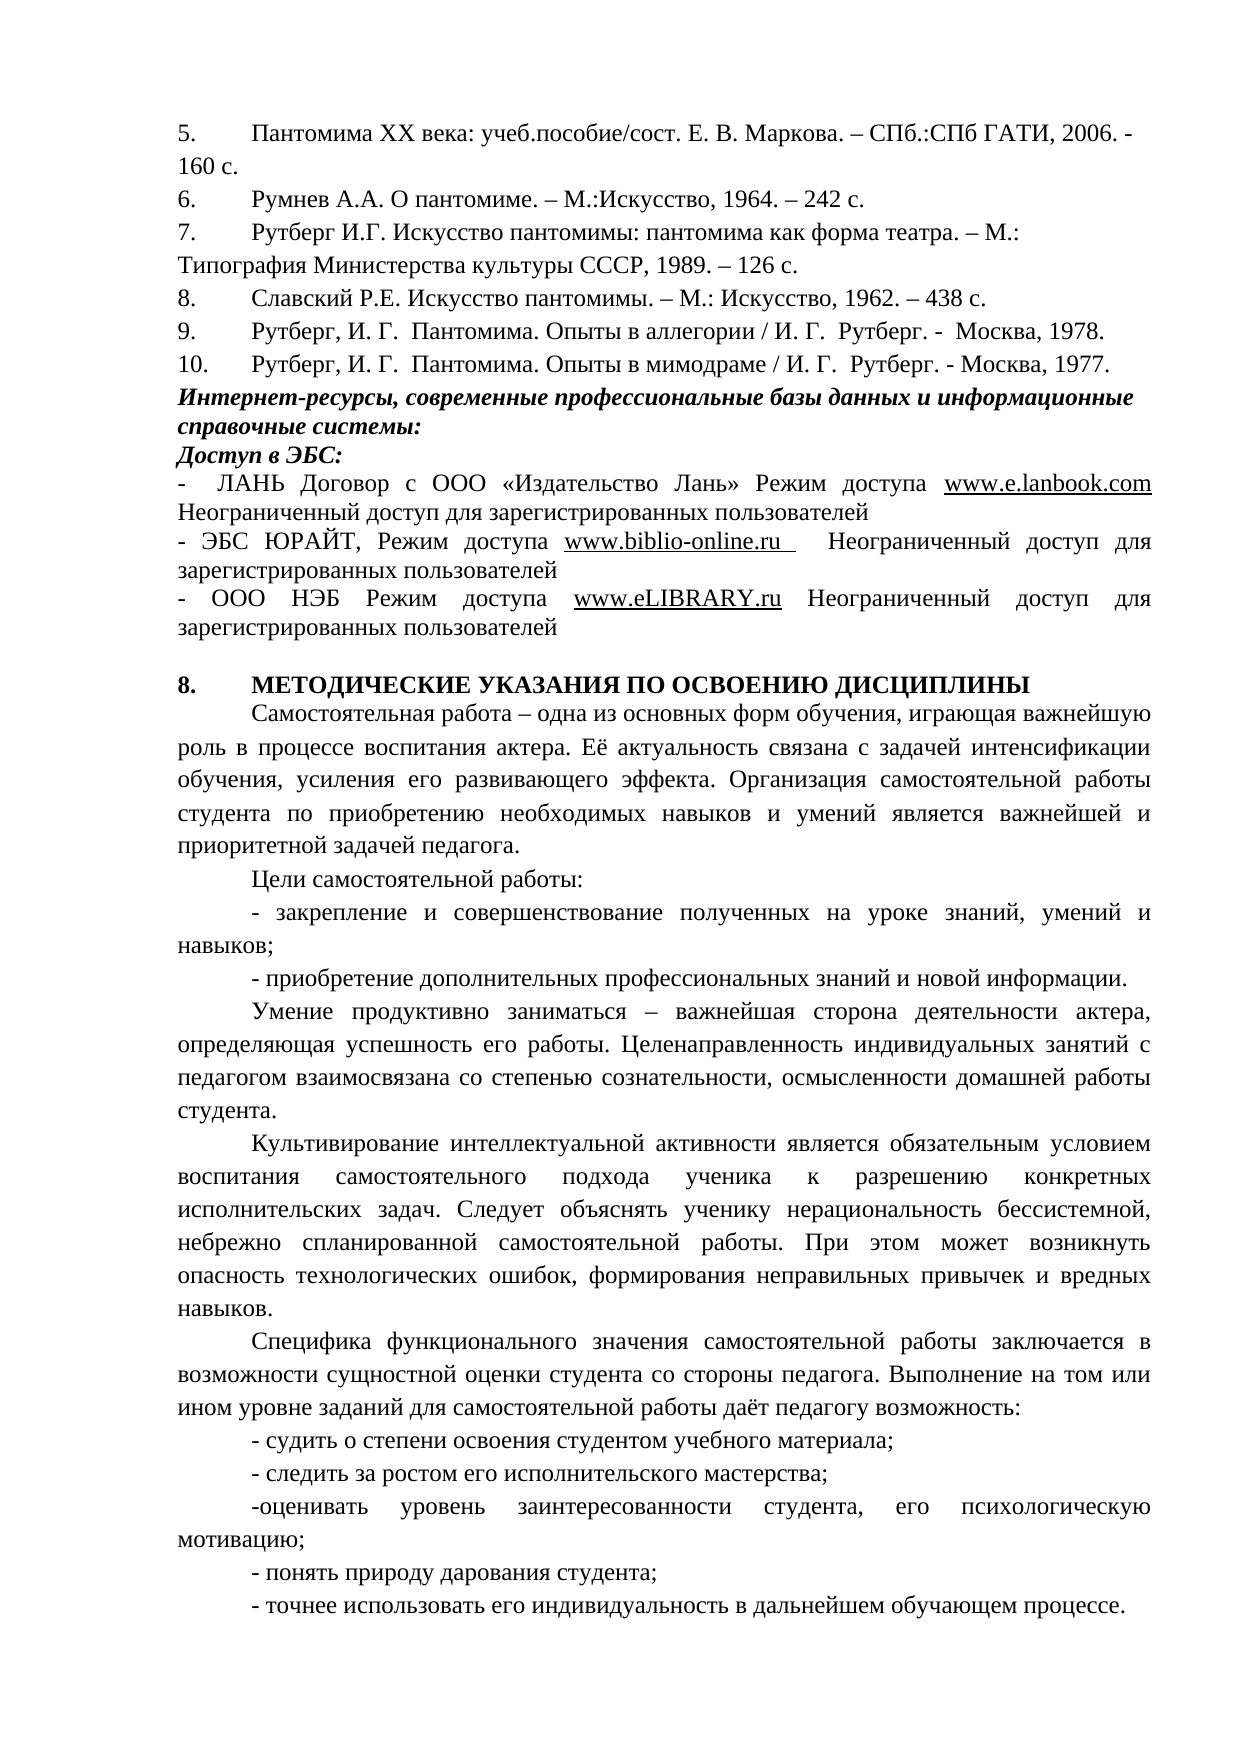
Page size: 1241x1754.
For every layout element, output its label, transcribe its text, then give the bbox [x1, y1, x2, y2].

text - судить о степени освоения студентом учебного материала; [177, 1425, 1152, 1454]
text -оценивать уровень заинтересованности студента, его психологическую мотивацию; [177, 1491, 1152, 1553]
text 6. Румнев А.А. О пантомиме. – М.:Искусство, 1964. – 242 с. [177, 184, 1152, 213]
text - ЭБС ЮРАЙТ, Режим доступа www.biblio-online.ru Неограниченный доступ для зарегистрированных пользователей [177, 526, 1152, 583]
text Культивирование интеллектуальной активности является обязательным условием воспитания самостоятельного подхода ученика к разрешению конкретных исполнительских задач. Следует объяснять ученику нерациональность бессистемной, небрежно спланированной самостоятельной работы. При этом может возникнуть опасность технологических ошибок, формирования неправильных привычек и вредных навыков. [177, 1128, 1152, 1322]
text Доступ в ЭБС: [177, 440, 1152, 468]
text 10. Рутберг, И. Г. Пантомима. Опыты в мимодраме / И. Г. Рутберг. - Москва, 1977. [177, 349, 1152, 378]
text - ООО НЭБ Режим доступа www.eLIBRARY.ru Неограниченный доступ для зарегистрированных пользователей [177, 583, 1152, 641]
text - приобретение дополнительных профессиональных знаний и новой информации. [177, 963, 1152, 991]
text Самостоятельная работа – одна из основных форм обучения, играющая важнейшую роль в процессе воспитания актера. Её актуальность связана с задачей интенсификации обучения, усиления его развивающего эффекта. Организация самостоятельной работы студента по приобретению необходимых навыков и умений является важнейшей и приоритетной задачей педагога. [177, 698, 1152, 859]
text 9. Рутберг, И. Г. Пантомима. Опыты в аллегории / И. Г. Рутберг. - Москва, 1978. [177, 316, 1152, 345]
text Умение продуктивно заниматься – важнейшая сторона деятельности актера, определяющая успешность его работы. Целенаправленность индивидуальных занятий с педагогом взаимосвязана со степенью сознательности, осмысленности домашней работы студента. [177, 996, 1152, 1123]
text - закрепление и совершенствование полученных на уроке знаний, умений и навыков; [177, 897, 1152, 958]
text - точнее использовать его индивидуальность в дальнейшем обучающем процессе. [177, 1590, 1152, 1619]
text Цели самостоятельной работы: [177, 864, 1152, 892]
text - следить за ростом его исполнительского мастерства; [177, 1458, 1152, 1487]
text 8. Славский Р.Е. Искусство пантомимы. – М.: Искусство, 1962. – 438 с. [177, 283, 1152, 312]
text Интернет-ресурсы, современные профессиональные базы данных и информационные справочные системы: [177, 382, 1152, 440]
text 5. Пантомима ХХ века: учеб.пособие/сост. Е. В. Маркова. – СПб.:СПб ГАТИ, 2006. - 160 с. [177, 118, 1152, 180]
text - ЛАНЬ Договор с ООО «Издательство Лань» Режим доступа www.e.lanbook.com Неограниченный доступ для зарегистрированных пользователей [177, 468, 1152, 526]
text 7. Рутберг И.Г. Искусство пантомимы: пантомима как форма театра. – М.: Типография Министерства культуры СССР, 1989. – 126 с. [177, 217, 1152, 279]
text Специфика функционального значения самостоятельной работы заключается в возможности сущностной оценки студента со стороны педагога. Выполнение на том или ином уровне заданий для самостоятельной работы даёт педагогу возможность: [177, 1326, 1152, 1421]
text 8. МЕТОДИЧЕСКИЕ УКАЗАНИЯ ПО ОСВОЕНИЮ ДИСЦИПЛИНЫ [177, 670, 1152, 698]
text - понять природу дарования студента; [177, 1557, 1152, 1586]
